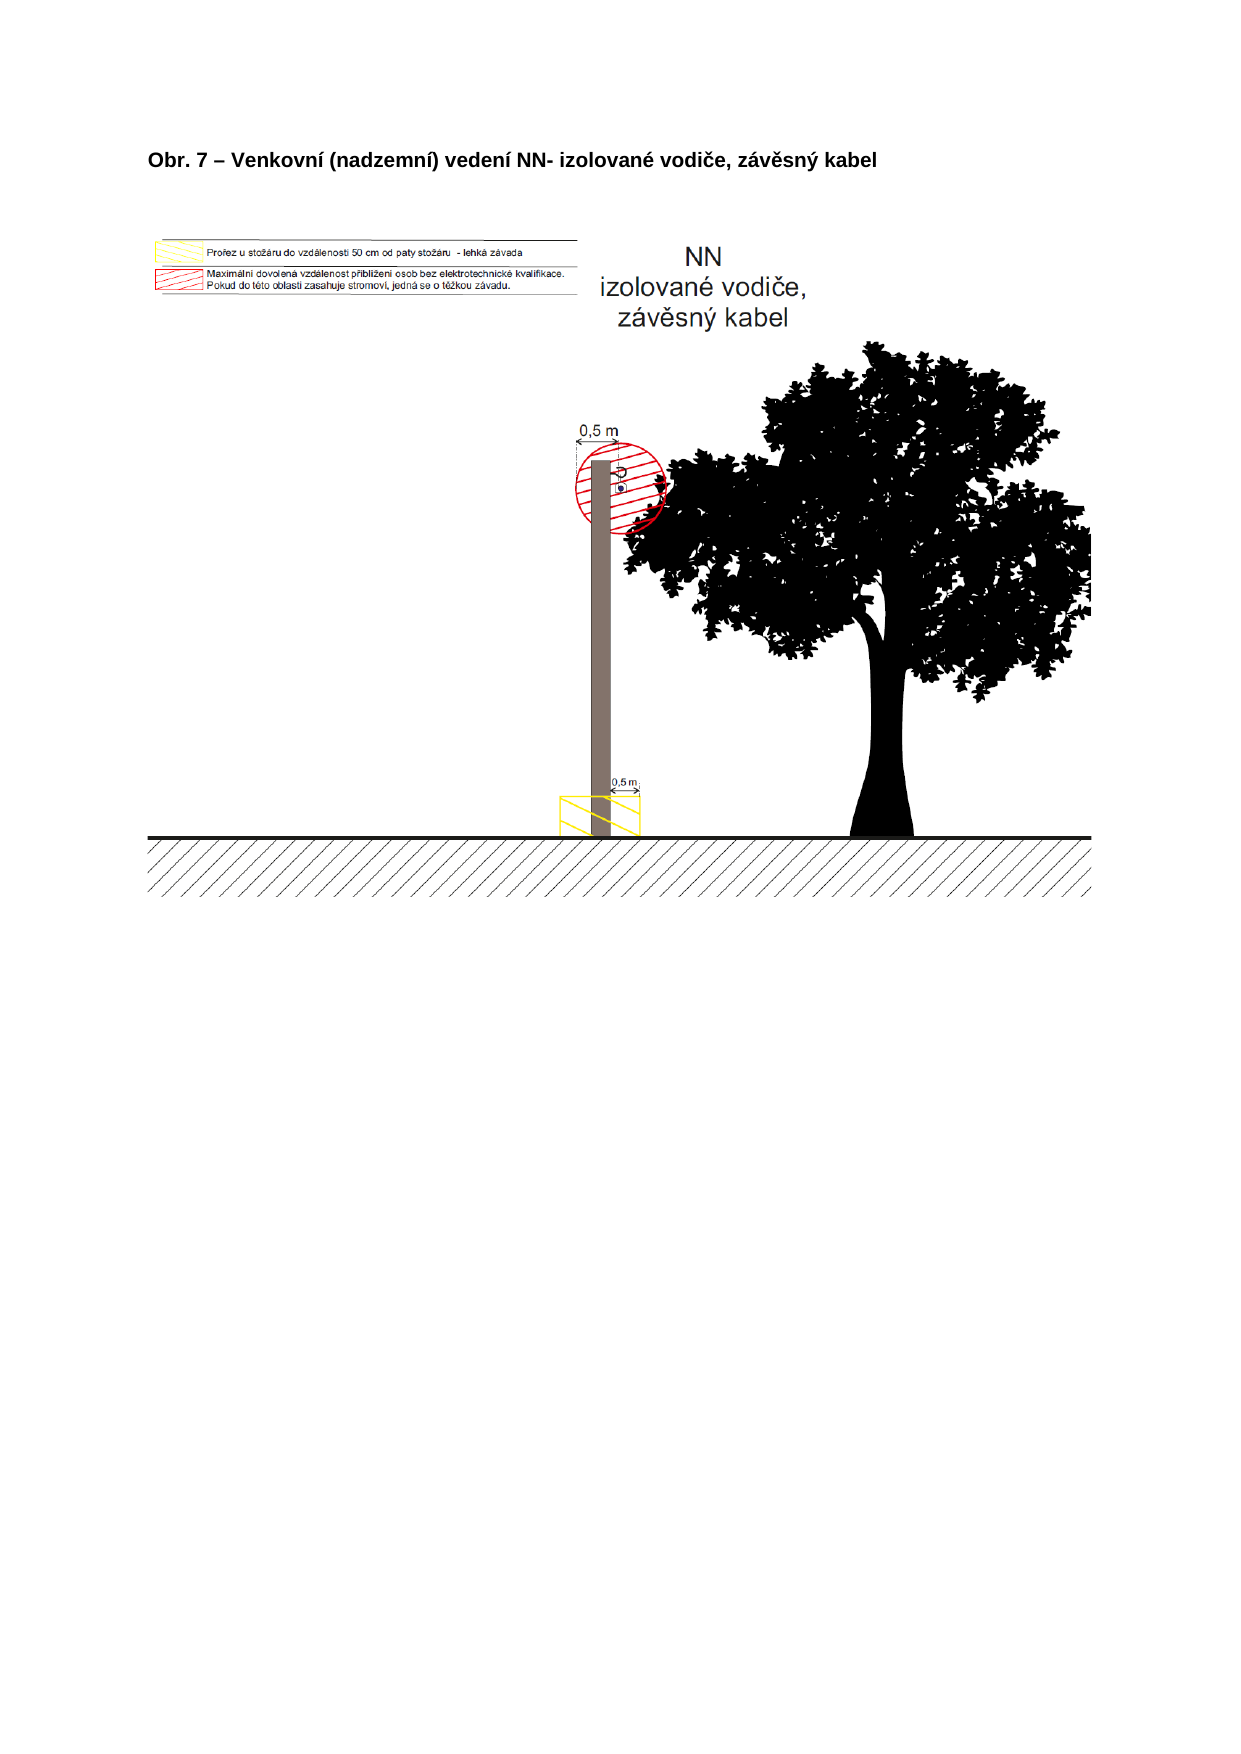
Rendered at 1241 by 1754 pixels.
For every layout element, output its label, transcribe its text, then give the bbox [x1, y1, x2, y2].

text Obr. 7 – Venkovní (nadzemní) vedení NN- izolované vodiče, závěsný kabel [148, 148, 1093, 172]
picture [147, 231, 1092, 897]
